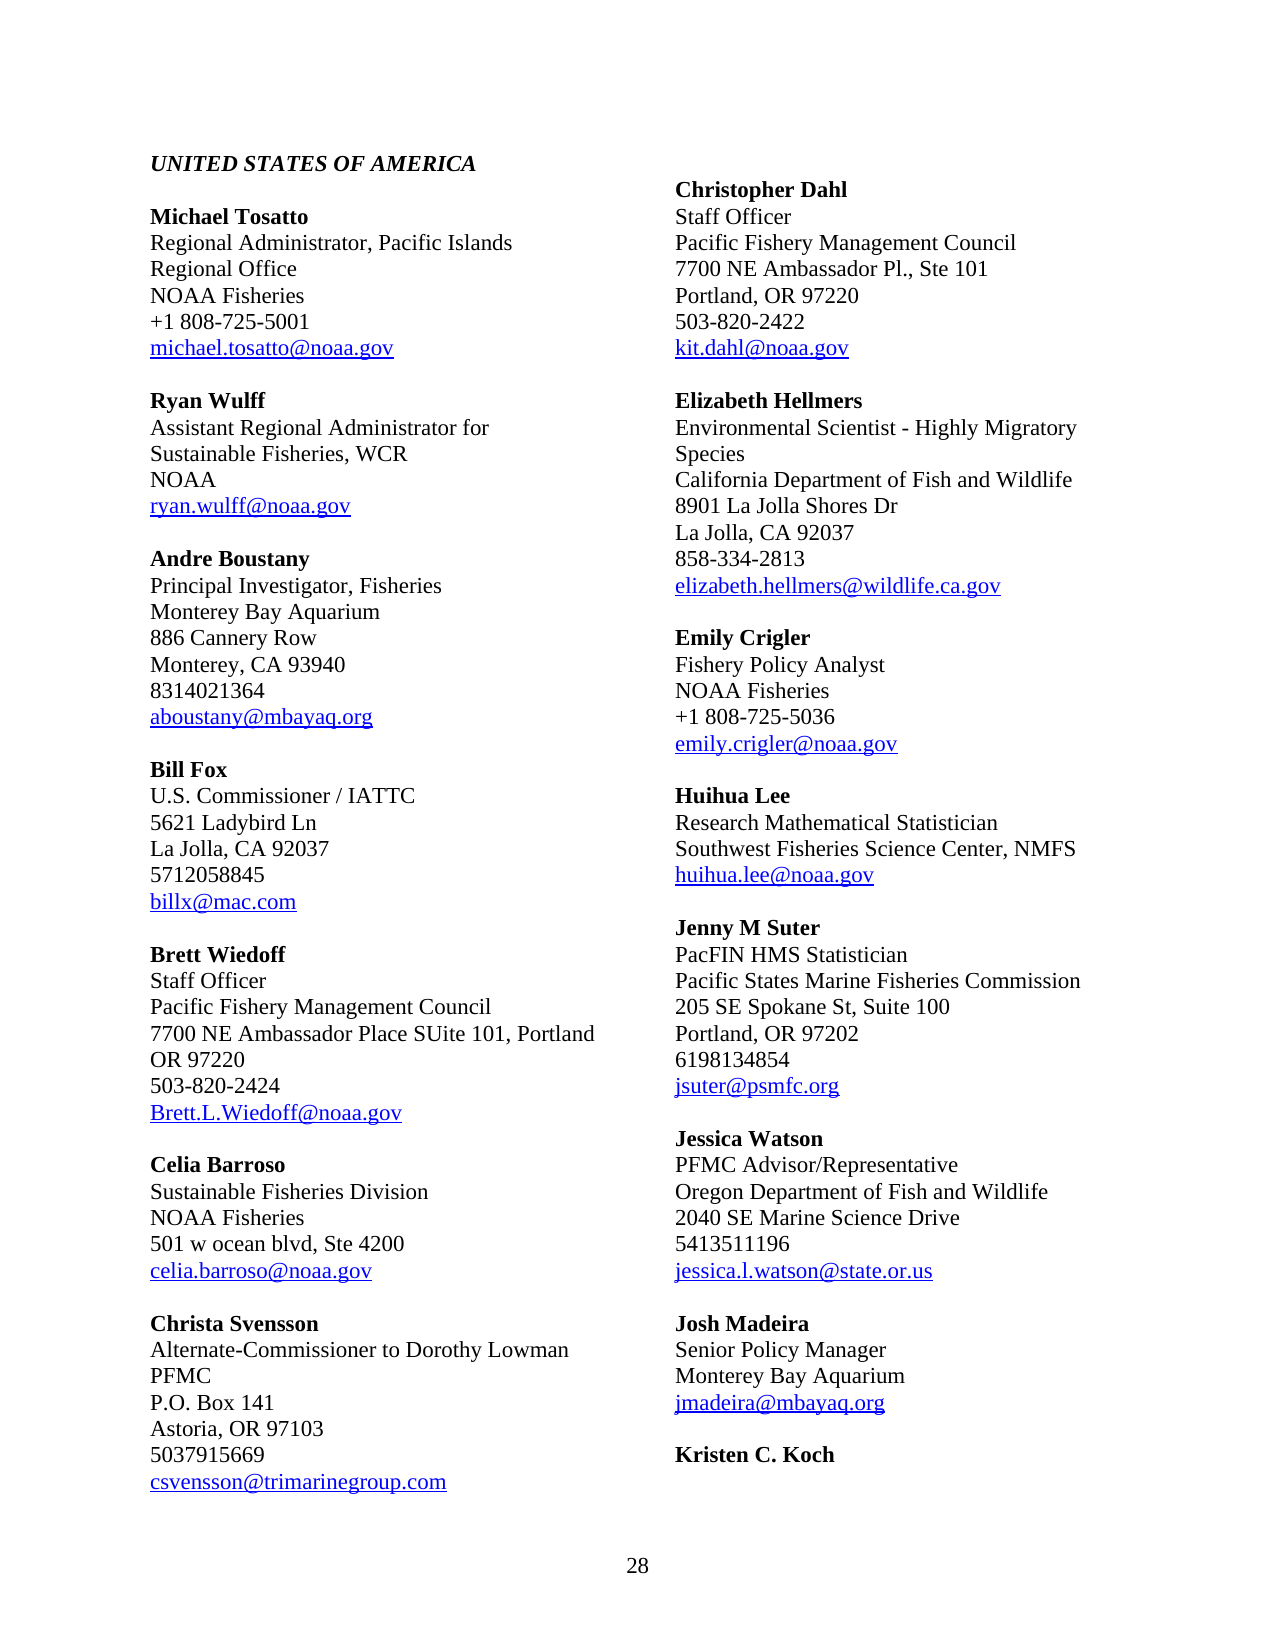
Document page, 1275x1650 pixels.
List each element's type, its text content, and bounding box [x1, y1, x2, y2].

text Pacific Fishery Management Council [150, 993, 600, 1020]
text 8314021364 [150, 677, 600, 703]
text Staff Officer [150, 967, 600, 993]
text billx@mac.com [150, 888, 600, 914]
text California Department of Fish and Wildlife [675, 466, 1125, 493]
text Alternate-Commissioner to Dorothy Lowman [150, 1336, 600, 1362]
text Monterey Bay Aquarium [675, 1362, 1125, 1389]
text Brett.L.Wiedoff@noaa.gov [150, 1099, 600, 1125]
text +1 808-725-5001 [150, 308, 600, 334]
text Senior Policy Manager [675, 1336, 1125, 1362]
text Kristen C. Koch [675, 1441, 1125, 1468]
text Monterey Bay Aquarium [150, 598, 600, 624]
text Regional Administrator, Pacific Islands Regional Office [150, 229, 600, 282]
text Oregon Department of Fish and Wildlife [675, 1178, 1125, 1204]
text Michael Tosatto [150, 203, 600, 229]
text Jessica Watson [675, 1125, 1125, 1151]
text Jenny M Suter [675, 914, 1125, 941]
text huihua.lee@noaa.gov [675, 862, 1125, 888]
text jsuter@psmfc.org [675, 1072, 1125, 1099]
text Fishery Policy Analyst [675, 651, 1125, 677]
text Pacific Fishery Management Council [675, 229, 1125, 255]
text 503-820-2424 [150, 1072, 600, 1099]
text Portland, OR 97220 [675, 282, 1125, 308]
text PacFIN HMS Statistician [675, 941, 1125, 967]
text NOAA Fisheries [150, 1204, 600, 1231]
text PFMC Advisor/Representative [675, 1151, 1125, 1178]
text Ryan Wulff [150, 387, 600, 413]
text Southwest Fisheries Science Center, NMFS [675, 835, 1125, 862]
text Research Mathematical Statistician [675, 809, 1125, 835]
text 501 w ocean blvd, Ste 4200 [150, 1231, 600, 1257]
text PFMC [150, 1362, 600, 1389]
text 7700 NE Ambassador Pl., Ste 101 [675, 255, 1125, 282]
text 858-334-2813 [675, 545, 1125, 572]
text La Jolla, CA 92037 [150, 835, 600, 862]
text Environmental Scientist - Highly Migratory Species [675, 413, 1125, 466]
text NOAA [150, 466, 600, 493]
text Christopher Dahl [675, 176, 1125, 203]
text michael.tosatto@noaa.gov [150, 334, 600, 361]
text U.S. Commissioner / IATTC [150, 782, 600, 809]
text +1 808-725-5036 [675, 703, 1125, 730]
text 205 SE Spokane St, Suite 100 [675, 993, 1125, 1020]
text ryan.wulff@noaa.gov [150, 493, 600, 519]
text Portland, OR 97202 [675, 1020, 1125, 1046]
text Huihua Lee [675, 782, 1125, 809]
text 5413511196 [675, 1231, 1125, 1257]
text Josh Madeira [675, 1309, 1125, 1336]
text csvensson@trimarinegroup.com [150, 1468, 600, 1494]
text 5621 Ladybird Ln [150, 809, 600, 835]
text 5037915669 [150, 1441, 600, 1468]
text 6198134854 [675, 1046, 1125, 1072]
text kit.dahl@noaa.gov [675, 334, 1125, 361]
text La Jolla, CA 92037 [675, 519, 1125, 545]
text elizabeth.hellmers@wildlife.ca.gov [675, 572, 1125, 598]
text Monterey, CA 93940 [150, 651, 600, 677]
text Celia Barroso [150, 1151, 600, 1178]
text jessica.l.watson@state.or.us [675, 1257, 1125, 1283]
text Staff Officer [675, 203, 1125, 229]
text 886 Cannery Row [150, 624, 600, 651]
text Brett Wiedoff [150, 941, 600, 967]
text Principal Investigator, Fisheries [150, 572, 600, 598]
text Pacific States Marine Fisheries Commission [675, 967, 1125, 993]
text emily.crigler@noaa.gov [675, 730, 1125, 756]
text aboustany@mbayaq.org [150, 703, 600, 730]
text Sustainable Fisheries Division [150, 1178, 600, 1204]
text 8901 La Jolla Shores Dr [675, 493, 1125, 519]
text Andre Boustany [150, 545, 600, 572]
text Astoria, OR 97103 [150, 1415, 600, 1441]
text Assistant Regional Administrator for Sustainable Fisheries, WCR [150, 413, 600, 466]
text UNITED STATES OF AMERICA [150, 150, 600, 176]
text Elizabeth Hellmers [675, 387, 1125, 413]
text NOAA Fisheries [675, 677, 1125, 703]
text Bill Fox [150, 756, 600, 782]
text celia.barroso@noaa.gov [150, 1257, 600, 1283]
text Emily Crigler [675, 624, 1125, 651]
text NOAA Fisheries [150, 282, 600, 308]
text jmadeira@mbayaq.org [675, 1389, 1125, 1415]
text Christa Svensson [150, 1309, 600, 1336]
text 7700 NE Ambassador Place SUite 101, Portland OR 97220 [150, 1020, 600, 1072]
text 5712058845 [150, 862, 600, 888]
text 2040 SE Marine Science Drive [675, 1204, 1125, 1231]
text 503-820-2422 [675, 308, 1125, 334]
text P.O. Box 141 [150, 1389, 600, 1415]
